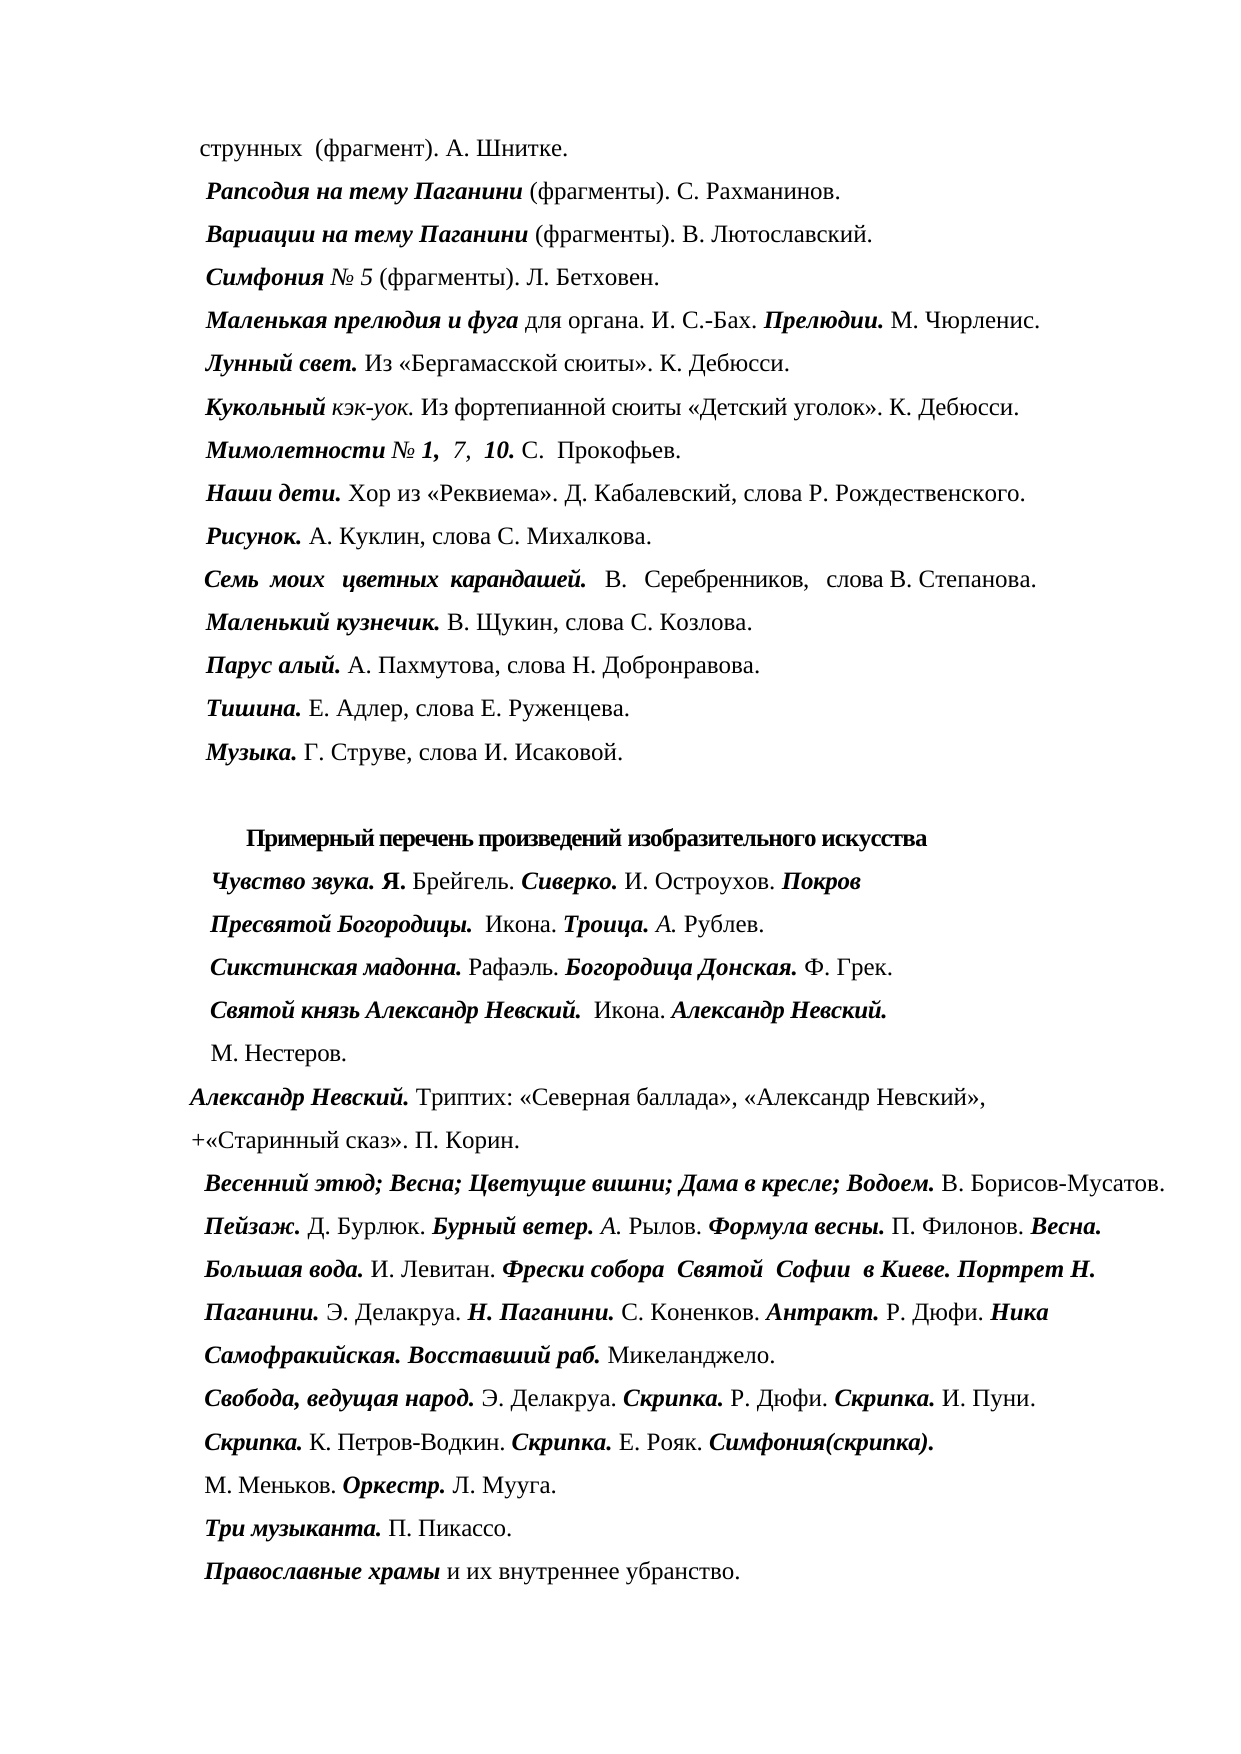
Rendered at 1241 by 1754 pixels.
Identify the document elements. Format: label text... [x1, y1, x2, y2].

text Свобода, ведущая народ. Э. Делакруа. Скрипка. Р. Дюфи. Скрипка. И. Пуни. [204, 1383, 1203, 1412]
text Рисунок. А. Куклин, слова С. Михалкова. [181, 521, 1209, 550]
text Вариации на тему Паганини (фрагменты). В. Лютославский. [181, 219, 1209, 248]
text Сикстинская мадонна. Рафаэль. Богородица Донская. Ф. Грек. [204, 952, 1035, 981]
text Скрипка. К. Петров-Водкин. Скрипка. Е. Рояк. Симфония(скрипка). М. Меньков. Оркестр. Л. Мууга. [204, 1427, 951, 1498]
text Тишина. Е. Адлер, слова Е. Руженцева. [181, 693, 1209, 722]
text Александр Невский. Триптих: «Северная баллада», «Александр Невский», [104, 1082, 1203, 1110]
text Симфония № 5 (фрагменты). Л. Бетховен. [181, 262, 1209, 291]
text М. Нестеров. [204, 1038, 1035, 1067]
text Семь моих цветных карандашей. В. Серебренников, слова В. Степанова. [181, 564, 1209, 593]
text +«Старинный сказ». П. Корин. [104, 1125, 1203, 1153]
text Святой князь Александр Невский. Икона. Александр Невский. [204, 995, 1035, 1024]
text Кукольный кэк-уок. Из фортепианной сюиты «Детский уголок». К. Дебюсси. [181, 392, 1209, 420]
text Чувство звука. Я. Брейгель. Сиверко. И. Остроухов. Покров [204, 866, 1035, 895]
text Весенний этюд; Весна; Цветущие вишни; Дама в кресле; Водоем. В. Борисов-Мусатов. Пейзаж. Д. Бурлюк. Бурный ветер. А. Рылов. Формула весны. П. Филонов. Весна. Большая вода. И. Левитан. Фрески собора Святой Софии в Киеве. Портрет Н. Паганини. Э. Делакруа. Н. Паганини. С. Коненков. Антракт. Р. Дюфи. Ника Самофракийская. Восставший раб. Микеланджело. [204, 1168, 1203, 1369]
text струнных (фрагмент). А. Шнитке. [181, 133, 1209, 162]
text Маленький кузнечик. В. Щукин, слова С. Козлова. [181, 607, 1209, 636]
text Мимолетности № 1, 7, 10. С. Прокофьев. [181, 435, 1209, 463]
text Пресвятой Богородицы. Икона. Троица. А. Рублев. [204, 909, 1035, 938]
text Маленькая прелюдия и фуга для органа. И. С.-Бах. Прелюдии. М. Чюрленис. [181, 305, 1209, 334]
text Музыка. Г. Струве, слова И. Исаковой. [181, 737, 1209, 765]
text Лунный свет. Из «Бергамасской сюиты». К. Дебюсси. [181, 348, 1209, 377]
text Наши дети. Хор из «Реквиема». Д. Кабалевский, слова Р. Рождественского. [181, 478, 1209, 507]
text Православные храмы и их внутреннее убранство. [204, 1556, 1203, 1585]
text Примерный перечень произведений изобразительного искусства [246, 823, 1077, 852]
text Парус алый. А. Пахмутова, слова Н. Добронравова. [181, 650, 1209, 679]
text Рапсодия на тему Паганини (фрагменты). С. Рахманинов. [181, 176, 1209, 205]
text Три музыканта. П. Пикассо. [204, 1513, 951, 1542]
